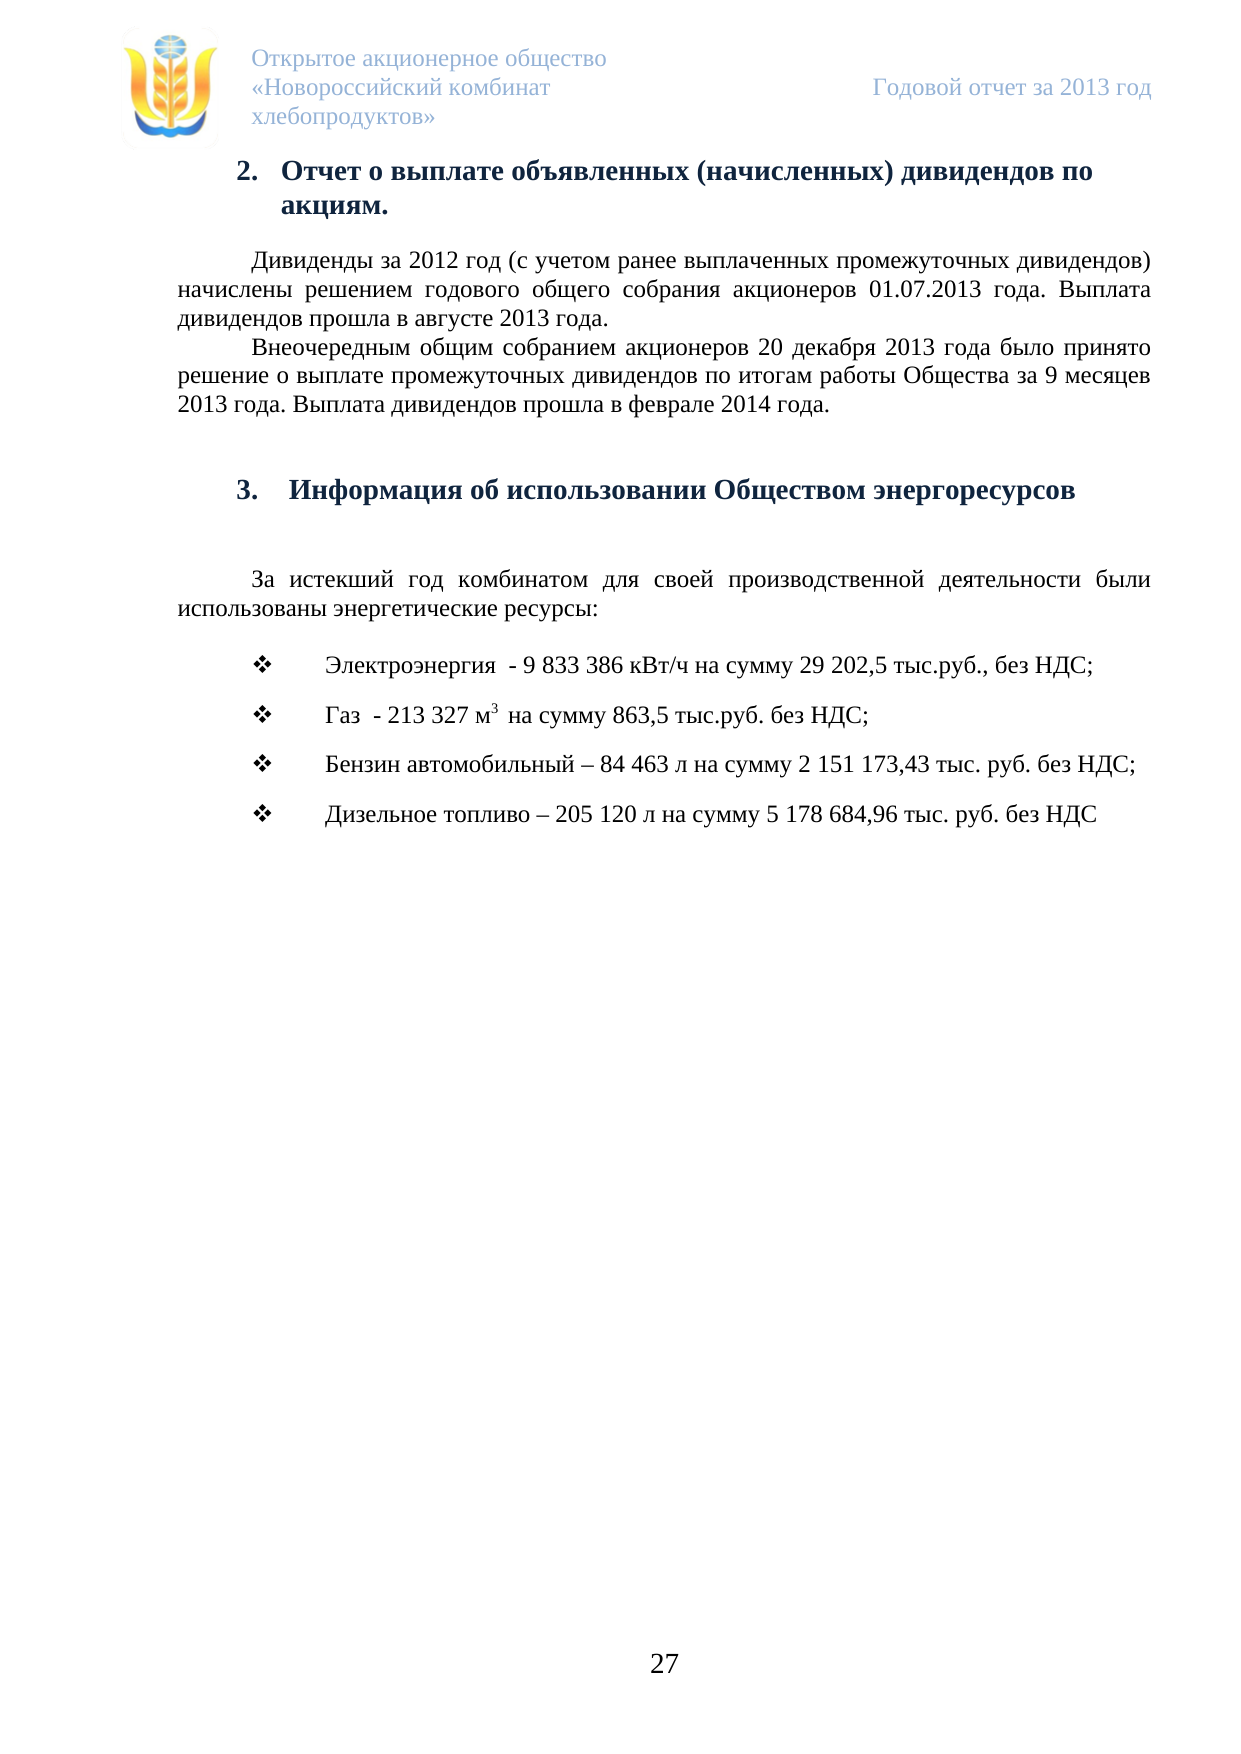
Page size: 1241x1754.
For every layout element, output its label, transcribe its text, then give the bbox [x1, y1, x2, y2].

text Внеочередным общим собранием акционеров 20 декабря 2013 года было принято решение о выплате промежуточных дивидендов по итогам работы Общества за 9 месяцев 2013 года. Выплата дивидендов прошла в феврале 2014 года. [177, 332, 1152, 418]
text За истекший год комбинатом для своей производственной деятельности были использованы энергетические ресурсы: [177, 564, 1152, 621]
list Электроэнергия - 9 833 386 кВт/ч на сумму 29 202,5 тыс.руб., без НДС; [251, 650, 1152, 679]
list Бензин автомобильный – 84 463 л на сумму 2 151 173,43 тыс. руб. без НДС; [251, 749, 1152, 778]
list Отчет о выплате объявленных (начисленных) дивидендов по акциям. [236, 153, 1152, 221]
list Газ - 213 327 м3 на сумму 863,5 тыс.руб. без НДС; [251, 700, 1152, 728]
text Дивиденды за 2012 год (с учетом ранее выплаченных промежуточных дивидендов) начислены решением годового общего собрания акционеров 01.07.2013 года. Выплата дивидендов прошла в августе 2013 года. [177, 246, 1152, 332]
list Информация об использовании Обществом энергоресурсов [236, 472, 1152, 505]
list Дизельное топливо – 205 120 л на сумму 5 178 684,96 тыс. руб. без НДС [251, 799, 1152, 828]
picture [120, 26, 220, 150]
